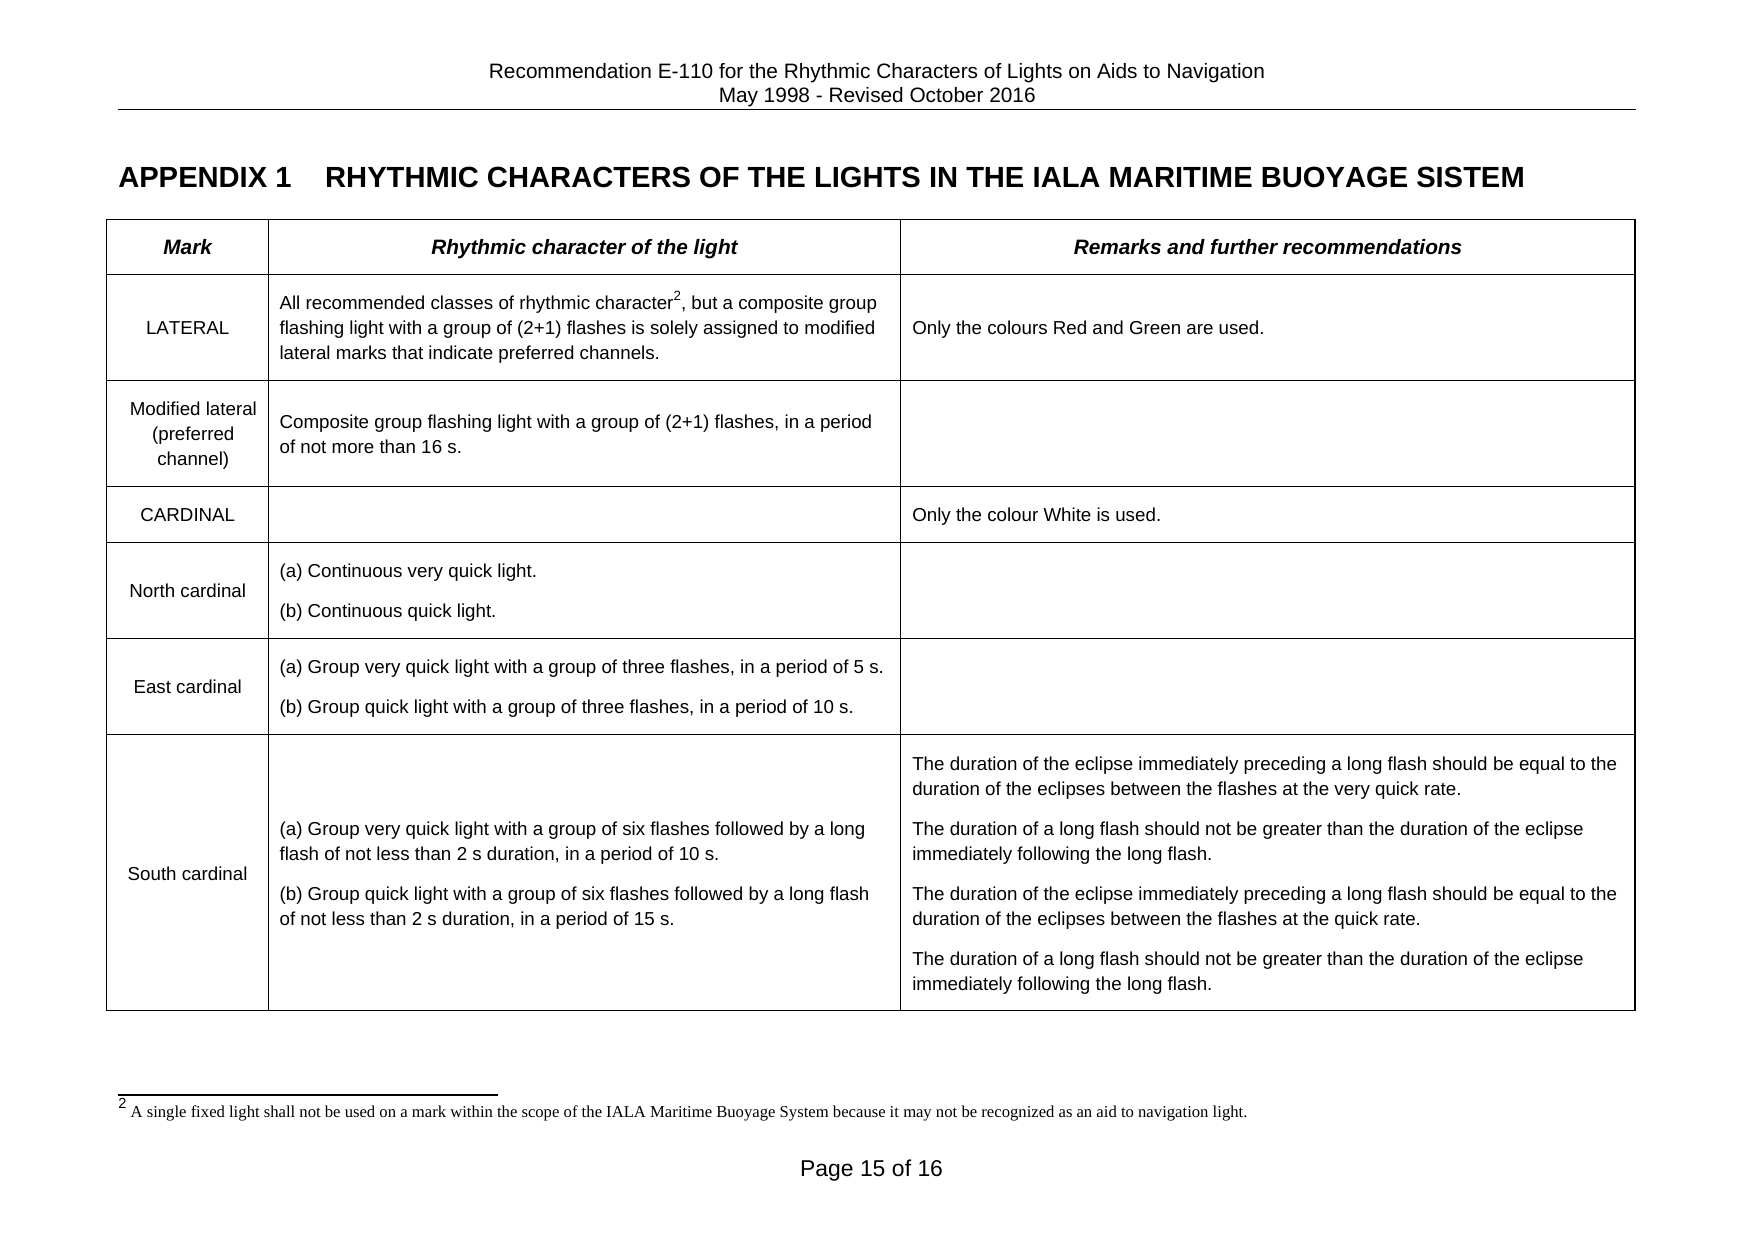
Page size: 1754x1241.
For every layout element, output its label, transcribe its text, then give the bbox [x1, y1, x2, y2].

table_cell Only the colour White is used. [901, 487, 1634, 542]
table_cell (a) Group very quick light with a group of three flashes, in a period of 5 s. (b) Group quick light with a group of three flashes, in a period of 10 s. [269, 639, 900, 734]
table_cell [901, 543, 1634, 638]
table_cell (a) Group very quick light with a group of six flashes followed by a long flash of not less than 2 s duration, in a period of 10 s. (b) Group quick light with a group of six flashes followed by a long flash of not less than 2 s duration, in a period of 15 s. [269, 735, 900, 1010]
table_cell Only the colours Red and Green are used. [901, 275, 1634, 380]
table_cell North cardinal [107, 543, 268, 638]
table_cell The duration of the eclipse immediately preceding a long flash should be equal to the duration of the eclipses between the flashes at the very quick rate. The duration of a long flash should not be greater than the duration of the eclipse immediately following the long flash. The duration of the eclipse immediately preceding a long flash should be equal to the duration of the eclipses between the flashes at the quick rate. The duration of a long flash should not be greater than the duration of the eclipse immediately following the long flash. [901, 735, 1634, 1010]
table_cell LATERAL [107, 275, 268, 380]
table_cell All recommended classes of rhythmic character, but a composite group flashing light with a group of (2+1) flashes is solely assigned to modified lateral marks that indicate preferred channels. [269, 275, 900, 380]
text RHYTHMIC CHARACTERS OF THE LIGHTS IN THE IALA MARITIME BUOYAGE SISTEM [118, 160, 1636, 194]
table_header Remarks and further recommendations [901, 220, 1634, 274]
table_cell [269, 487, 900, 542]
table_cell [901, 381, 1634, 486]
table_cell Modified lateral (preferred channel) [107, 381, 268, 486]
table_cell Composite group flashing light with a group of (2+1) flashes, in a period of not more than 16 s. [269, 381, 900, 486]
table_header Mark [107, 220, 268, 274]
table_header Rhythmic character of the light [269, 220, 900, 274]
table_cell East cardinal [107, 639, 268, 734]
table_cell South cardinal [107, 735, 268, 1010]
table_cell (a) Continuous very quick light. (b) Continuous quick light. [269, 543, 900, 638]
table_cell [901, 639, 1634, 734]
table_cell CARDINAL [107, 487, 268, 542]
